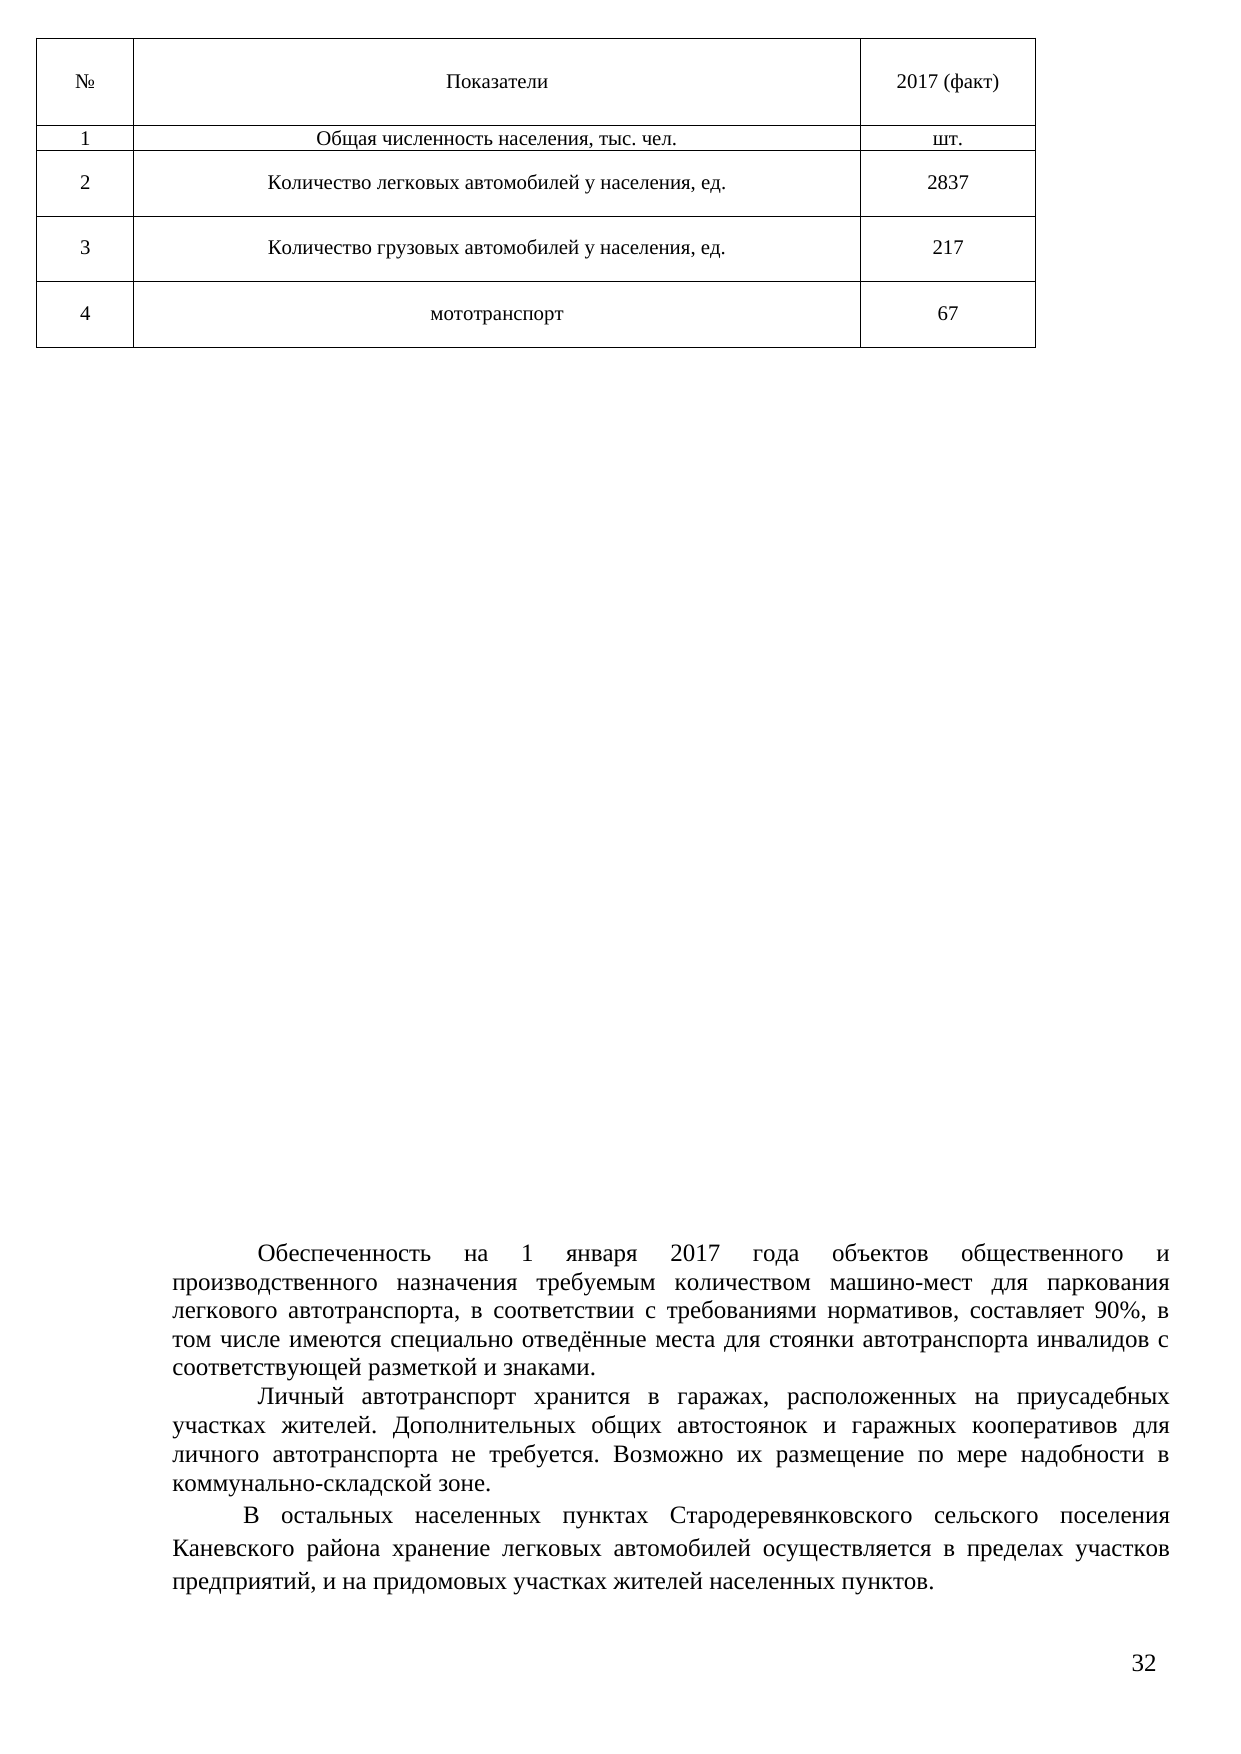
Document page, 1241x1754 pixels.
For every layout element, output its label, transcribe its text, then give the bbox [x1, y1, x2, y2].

table_cell 4 [37, 282, 133, 347]
text Личный автотранспорт хранится в гаражах, расположенных на приусадебных участках жителей. Дополнительных общих автостоянок и гаражных кооперативов для личного автотранспорта не требуется. Возможно их размещение по мере надобности в коммунально-складской зоне. [172, 1382, 1171, 1497]
table_cell 3 [37, 217, 133, 281]
text 32 [1131, 1651, 1157, 1676]
table_cell 1 [37, 126, 133, 150]
table_cell Общая численность населения, тыс. чел. [134, 126, 860, 150]
table_cell 67 [861, 282, 1035, 347]
table_header Показатели [134, 39, 860, 125]
table_cell мототранспорт [134, 282, 860, 347]
table_cell шт. [861, 126, 1035, 150]
table_cell Количество легковых автомобилей у населения, ед. [134, 151, 860, 216]
table_cell 2837 [861, 151, 1035, 216]
table_cell 217 [861, 217, 1035, 281]
text Обеспеченность на 1 января 2017 года объектов общественного и производственного назначения требуемым количеством машино-мест для паркования легкового автотранспорта, в соответствии с требованиями нормативов, составляет 90%, в том числе имеются специально отведённые места для стоянки автотранспорта инвалидов с соответствующей разметкой и знаками. [172, 1239, 1171, 1382]
table_header № [37, 39, 133, 125]
table_cell Количество грузовых автомобилей у населения, ед. [134, 217, 860, 281]
table_cell 2 [37, 151, 133, 216]
text В остальных населенных пунктах Стародеревянковского сельского поселения Каневского района хранение легковых автомобилей осуществляется в пределах участков предприятий, и на придомовых участках жителей населенных пунктов. [172, 1497, 1171, 1596]
table_header 2017 (факт) [861, 39, 1035, 125]
